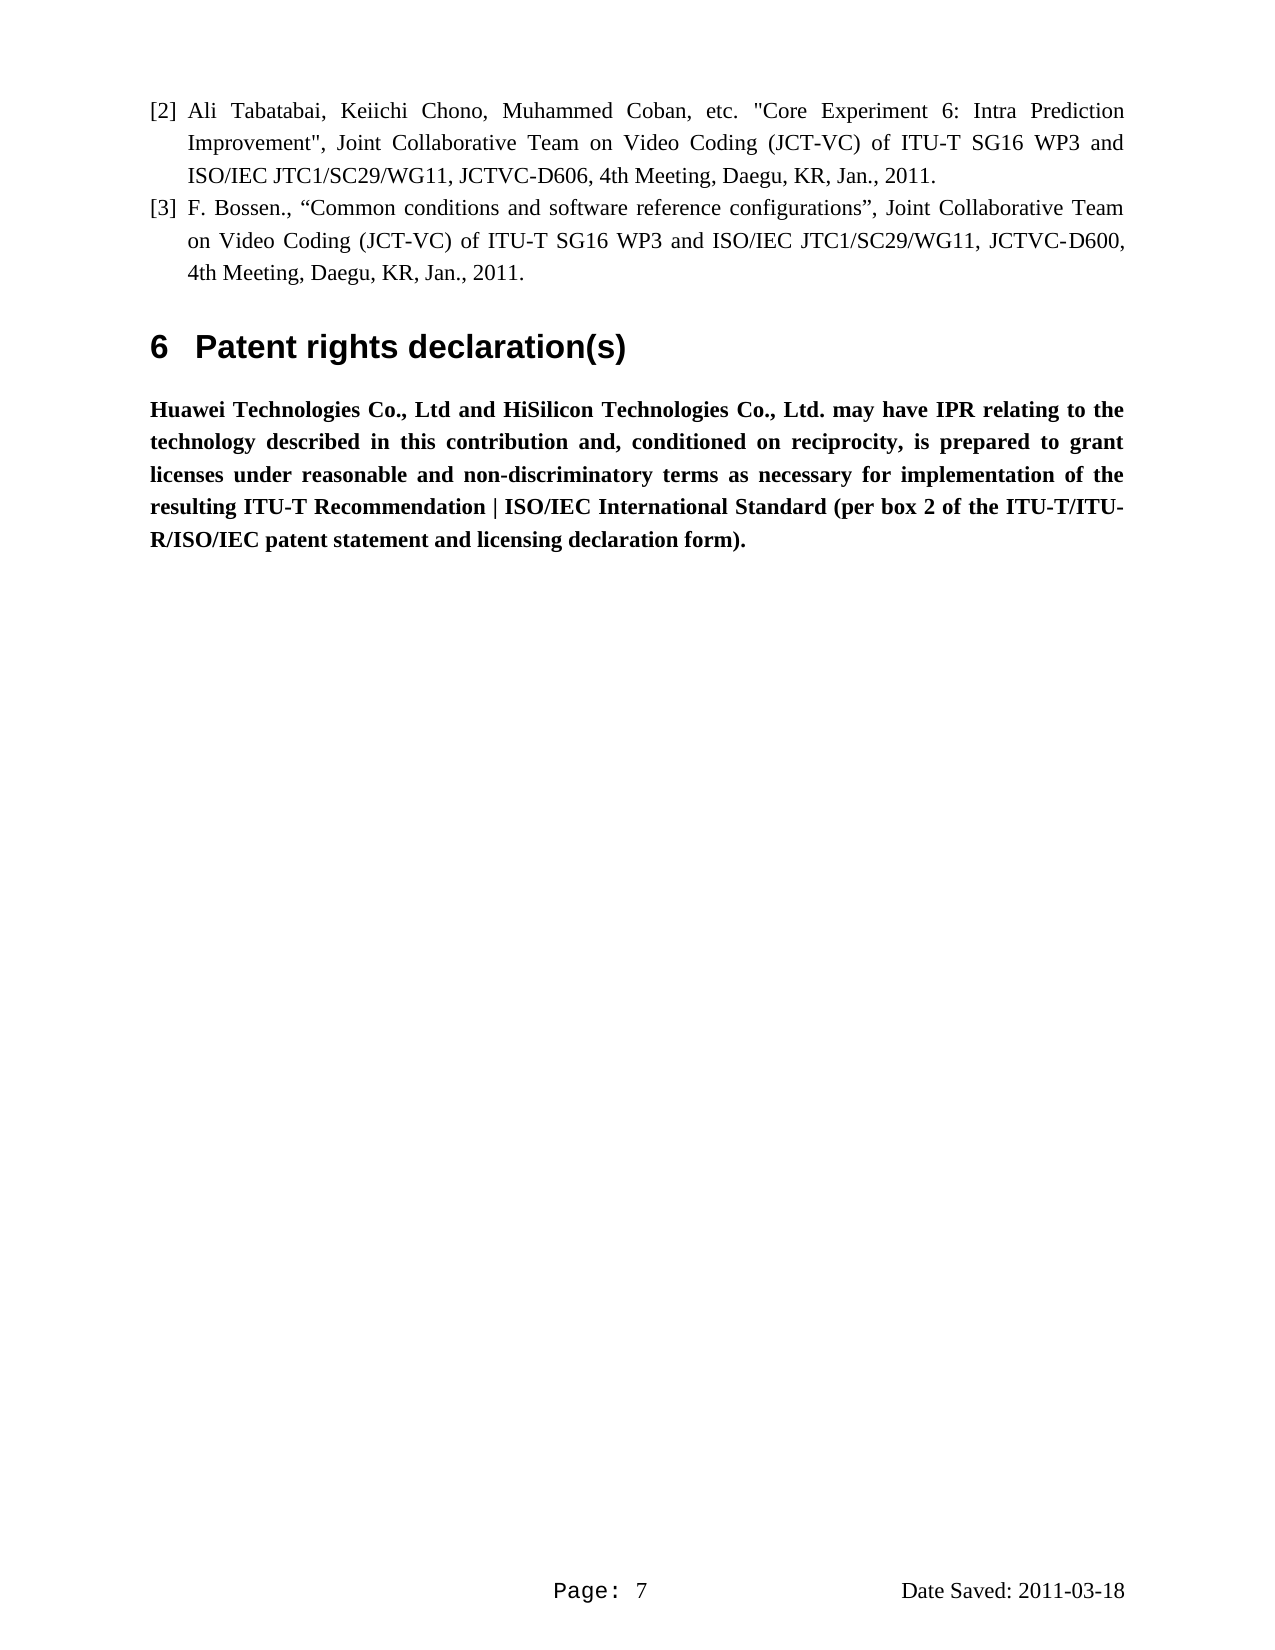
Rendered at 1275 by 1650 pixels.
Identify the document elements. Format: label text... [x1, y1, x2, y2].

list F. Bossen., “Common conditions and software reference configurations”, Joint Collaborative Team on Video Coding (JCT-VC) of ITU-T SG16 WP3 and ISO/IEC JTC1/SC29/WG11, JCTVC-D600, 4th Meeting, Daegu, KR, Jan., 2011. [150, 191, 1125, 289]
text Huawei Technologies Co., Ltd and HiSilicon Technologies Co., Ltd. may have IPR relating to the technology described in this contribution and, conditioned on reciprocity, is prepared to grant licenses under reasonable and non-discriminatory terms as necessary for implementation of the resulting ITU-T Recommendation | ISO/IEC International Standard (per box 2 of the ITU-T/ITU-R/ISO/IEC patent statement and licensing declaration form). [150, 393, 1125, 555]
list Ali Tabatabai, Keiichi Chono, Muhammed Coban, etc. "Core Experiment 6: Intra Prediction Improvement", Joint Collaborative Team on Video Coding (JCT-VC) of ITU-T SG16 WP3 and ISO/IEC JTC1/SC29/WG11, JCTVC-D606, 4th Meeting, Daegu, KR, Jan., 2011. [150, 94, 1125, 191]
subtitle Patent rights declaration(s) [150, 314, 1125, 379]
